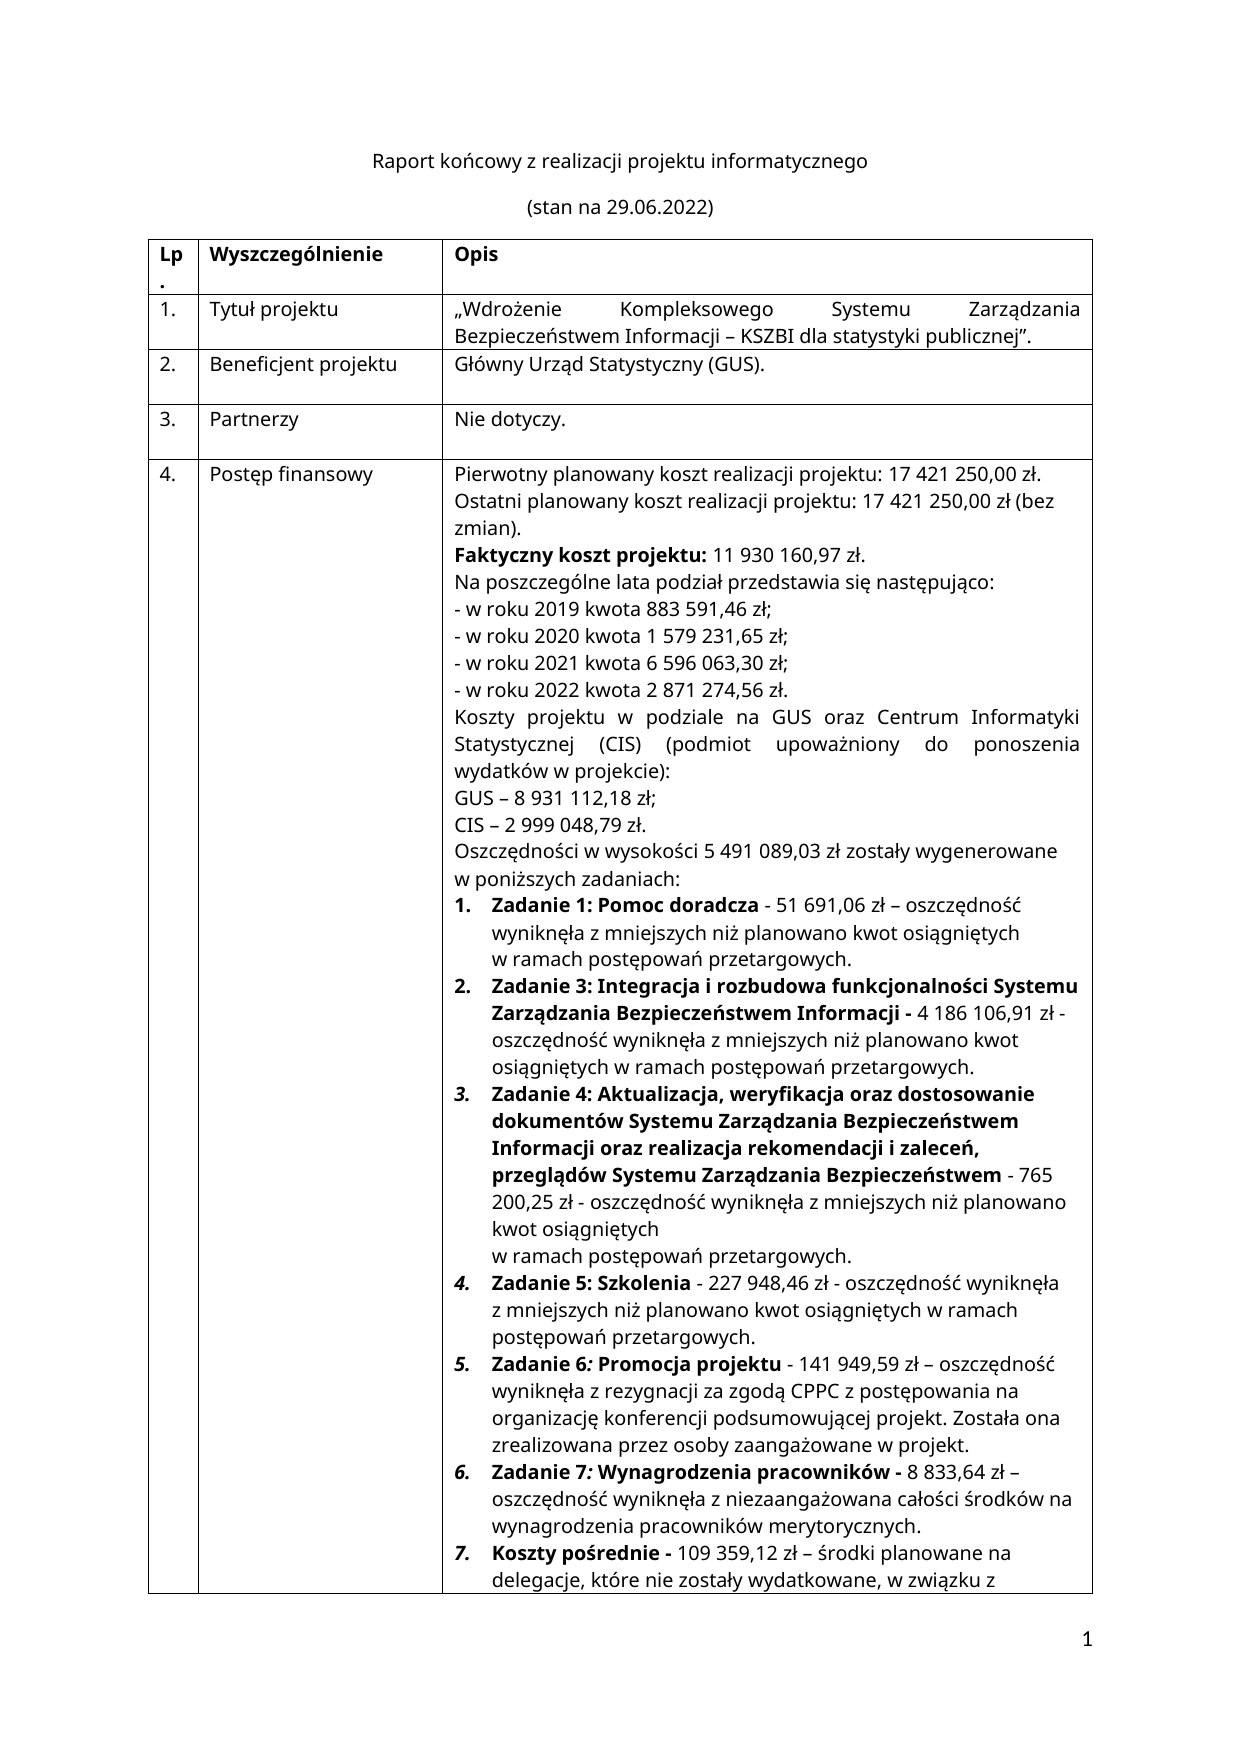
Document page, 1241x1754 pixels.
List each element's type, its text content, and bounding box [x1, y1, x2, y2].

table_cell Główny Urząd Statystyczny (GUS). [443, 350, 1092, 404]
table_header Wyszczególnienie [199, 240, 442, 294]
subtitle (stan na 29.06.2022) [148, 193, 1093, 220]
table_cell [149, 295, 198, 349]
table_cell Beneficjent projektu [199, 350, 442, 404]
table_cell Nie dotyczy. [443, 405, 1092, 459]
table_cell [149, 405, 198, 459]
table_cell „Wdrożenie Kompleksowego Systemu Zarządzania Bezpieczeństwem Informacji – KSZBI dla statystyki publicznej”. [443, 295, 1092, 349]
table_cell Postęp finansowy [199, 460, 442, 1593]
table_cell [149, 350, 198, 404]
table_cell Tytuł projektu [199, 295, 442, 349]
table_header Lp. [149, 240, 198, 294]
table_cell Partnerzy [199, 405, 442, 459]
table_header Opis [443, 240, 1092, 294]
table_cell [443, 460, 1092, 1593]
table_cell [149, 460, 198, 1593]
text Raport końcowy z realizacji projektu informatycznego [148, 148, 1093, 174]
